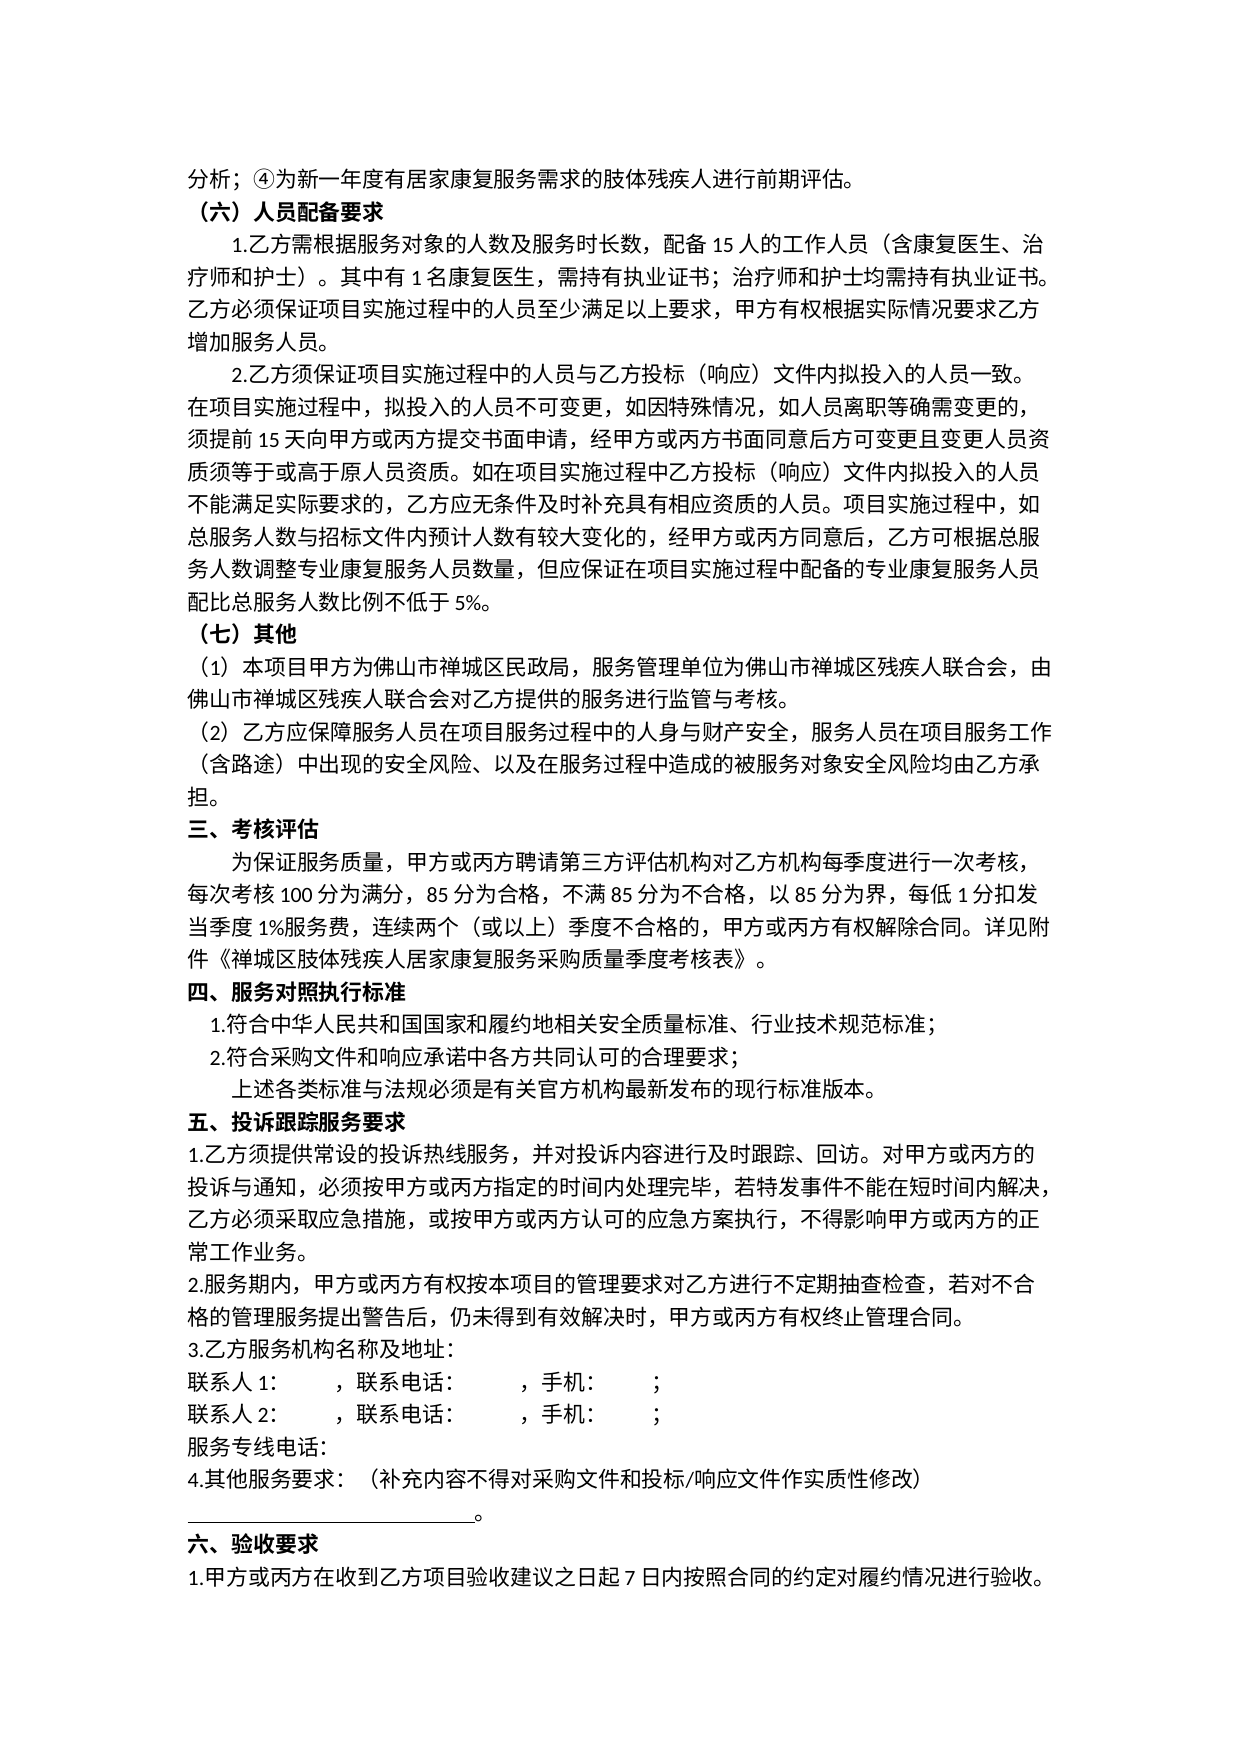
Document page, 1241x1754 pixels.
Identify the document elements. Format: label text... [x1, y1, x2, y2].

text 。 [187, 1494, 1053, 1527]
text 2.乙方须保证项目实施过程中的人员与乙方投标（响应）文件内拟投入的人员一致。在项目实施过程中，拟投入的人员不可变更，如因特殊情况，如人员离职等确需变更的，须提前15天向甲方或丙方提交书面申请，经甲方或丙方书面同意后方可变更且变更人员资质须等于或高于原人员资质。如在项目实施过程中乙方投标（响应）文件内拟投入的人员不能满足实际要求的，乙方应无条件及时补充具有相应资质的人员。项目实施过程中，如总服务人数与招标文件内预计人数有较大变化的，经甲方或丙方同意后，乙方可根据总服务人数调整专业康复服务人员数量，但应保证在项目实施过程中配备的专业康复服务人员配比总服务人数比例不低于5%。 [187, 357, 1053, 617]
text 3.乙方服务机构名称及地址： [187, 1332, 1053, 1364]
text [187, 1559, 1053, 1592]
text 三、考核评估 [187, 812, 1053, 844]
text 六、验收要求 [187, 1527, 1053, 1559]
text 4.其他服务要求：（补充内容不得对采购文件和投标/响应文件作实质性修改） [187, 1462, 1053, 1494]
text 1.符合中华人民共和国国家和履约地相关安全质量标准、行业技术规范标准； [187, 1007, 1053, 1039]
text （1）本项目甲方为佛山市禅城区民政局，服务管理单位为佛山市禅城区残疾人联合会，由佛山市禅城区残疾人联合会对乙方提供的服务进行监管与考核。 [187, 649, 1053, 714]
text 五、投诉跟踪服务要求 [187, 1104, 1053, 1137]
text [187, 162, 1053, 194]
text 四、服务对照执行标准 [187, 974, 1053, 1007]
text 1.乙方须提供常设的投诉热线服务，并对投诉内容进行及时跟踪、回访。对甲方或丙方的投诉与通知，必须按甲方或丙方指定的时间内处理完毕，若特发事件不能在短时间内解决，乙方必须采取应急措施，或按甲方或丙方认可的应急方案执行，不得影响甲方或丙方的正常工作业务。 [187, 1137, 1053, 1267]
text （2）乙方应保障服务人员在项目服务过程中的人身与财产安全，服务人员在项目服务工作（含路途）中出现的安全风险、以及在服务过程中造成的被服务对象安全风险均由乙方承担。 [187, 714, 1053, 812]
text 服务专线电话： [187, 1429, 1053, 1462]
text 2.服务期内，甲方或丙方有权按本项目的管理要求对乙方进行不定期抽查检查，若对不合格的管理服务提出警告后，仍未得到有效解决时，甲方或丙方有权终止管理合同。 [187, 1267, 1053, 1332]
text 1.乙方需根据服务对象的人数及服务时长数，配备15人的工作人员（含康复医生、治疗师和护士）。其中有1名康复医生，需持有执业证书；治疗师和护士均需持有执业证书。乙方必须保证项目实施过程中的人员至少满足以上要求，甲方有权根据实际情况要求乙方增加服务人员。 [187, 227, 1053, 357]
text 上述各类标准与法规必须是有关官方机构最新发布的现行标准版本。 [187, 1072, 1053, 1104]
text （七）其他 [187, 617, 1053, 649]
text 联系人2： ，联系电话： ，手机： ； [187, 1397, 1053, 1429]
text 为保证服务质量，甲方或丙方聘请第三方评估机构对乙方机构每季度进行一次考核，每次考核100分为满分，85分为合格，不满85分为不合格，以85分为界，每低1分扣发当季度1%服务费，连续两个（或以上）季度不合格的，甲方或丙方有权解除合同。详见附件《禅城区肢体残疾人居家康复服务采购质量季度考核表》。 [187, 844, 1053, 974]
text 2.符合采购文件和响应承诺中各方共同认可的合理要求； [187, 1039, 1053, 1072]
text （六）人员配备要求 [187, 194, 1053, 227]
text 联系人1： ，联系电话： ，手机： ； [187, 1364, 1053, 1397]
